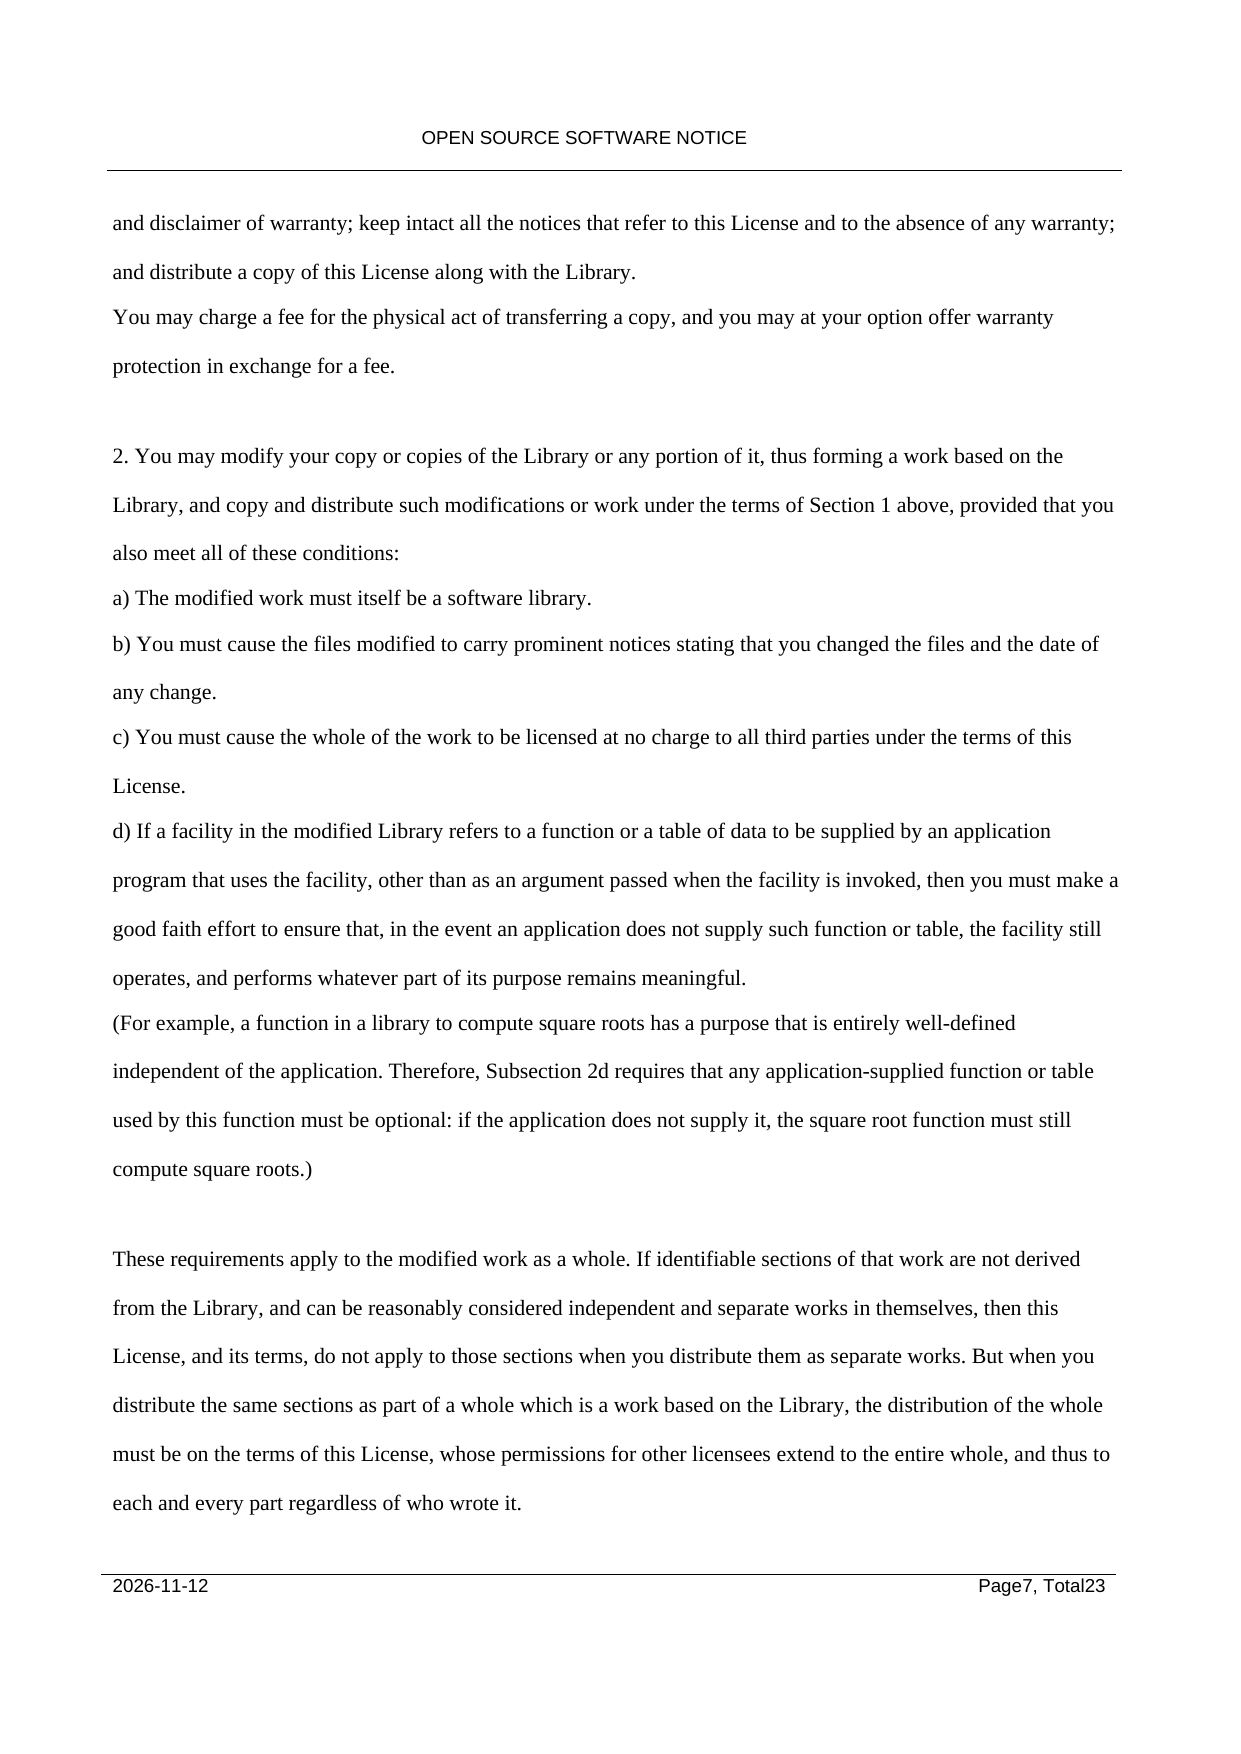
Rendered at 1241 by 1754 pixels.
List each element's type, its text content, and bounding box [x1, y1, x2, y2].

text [112, 206, 1128, 288]
text a) The modified work must itself be a software library. [112, 582, 1128, 614]
text d) If a facility in the modified Library refers to a function or a table of data to be supplied by an application program that uses the facility, other than as an argument passed when the facility is invoked, then you must make a good faith effort to ensure that, in the event an application does not supply such function or table, the facility still operates, and performs whatever part of its purpose remains meaningful. [112, 814, 1128, 993]
text b) You must cause the files modified to carry prominent notices stating that you changed the files and the date of any change. [112, 627, 1128, 708]
text 2. You may modify your copy or copies of the Library or any portion of it, thus forming a work based on the Library, and copy and distribute such modifications or work under the terms of Section 1 above, provided that you also meet all of these conditions: [112, 439, 1128, 569]
text These requirements apply to the modified work as a whole. If identifiable sections of that work are not derived from the Library, and can be reasonably considered independent and separate works in themselves, then this License, and its terms, do not apply to those sections when you distribute them as separate works. But when you distribute the same sections as part of a whole which is a work based on the Library, the distribution of the whole must be on the terms of this License, whose permissions for other licensees extend to the entire whole, and thus to each and every part regardless of who wrote it. [112, 1242, 1128, 1519]
text (For example, a function in a library to compute square roots has a purpose that is entirely well-defined independent of the application. Therefore, Subsection 2d requires that any application-supplied function or table used by this function must be optional: if the application does not supply it, the square root function must still compute square roots.) [112, 1006, 1128, 1185]
text You may charge a fee for the physical act of transferring a copy, and you may at your option offer warranty protection in exchange for a fee. [112, 300, 1128, 381]
text c) You must cause the whole of the work to be licensed at no charge to all third parties under the terms of this License. [112, 721, 1128, 802]
